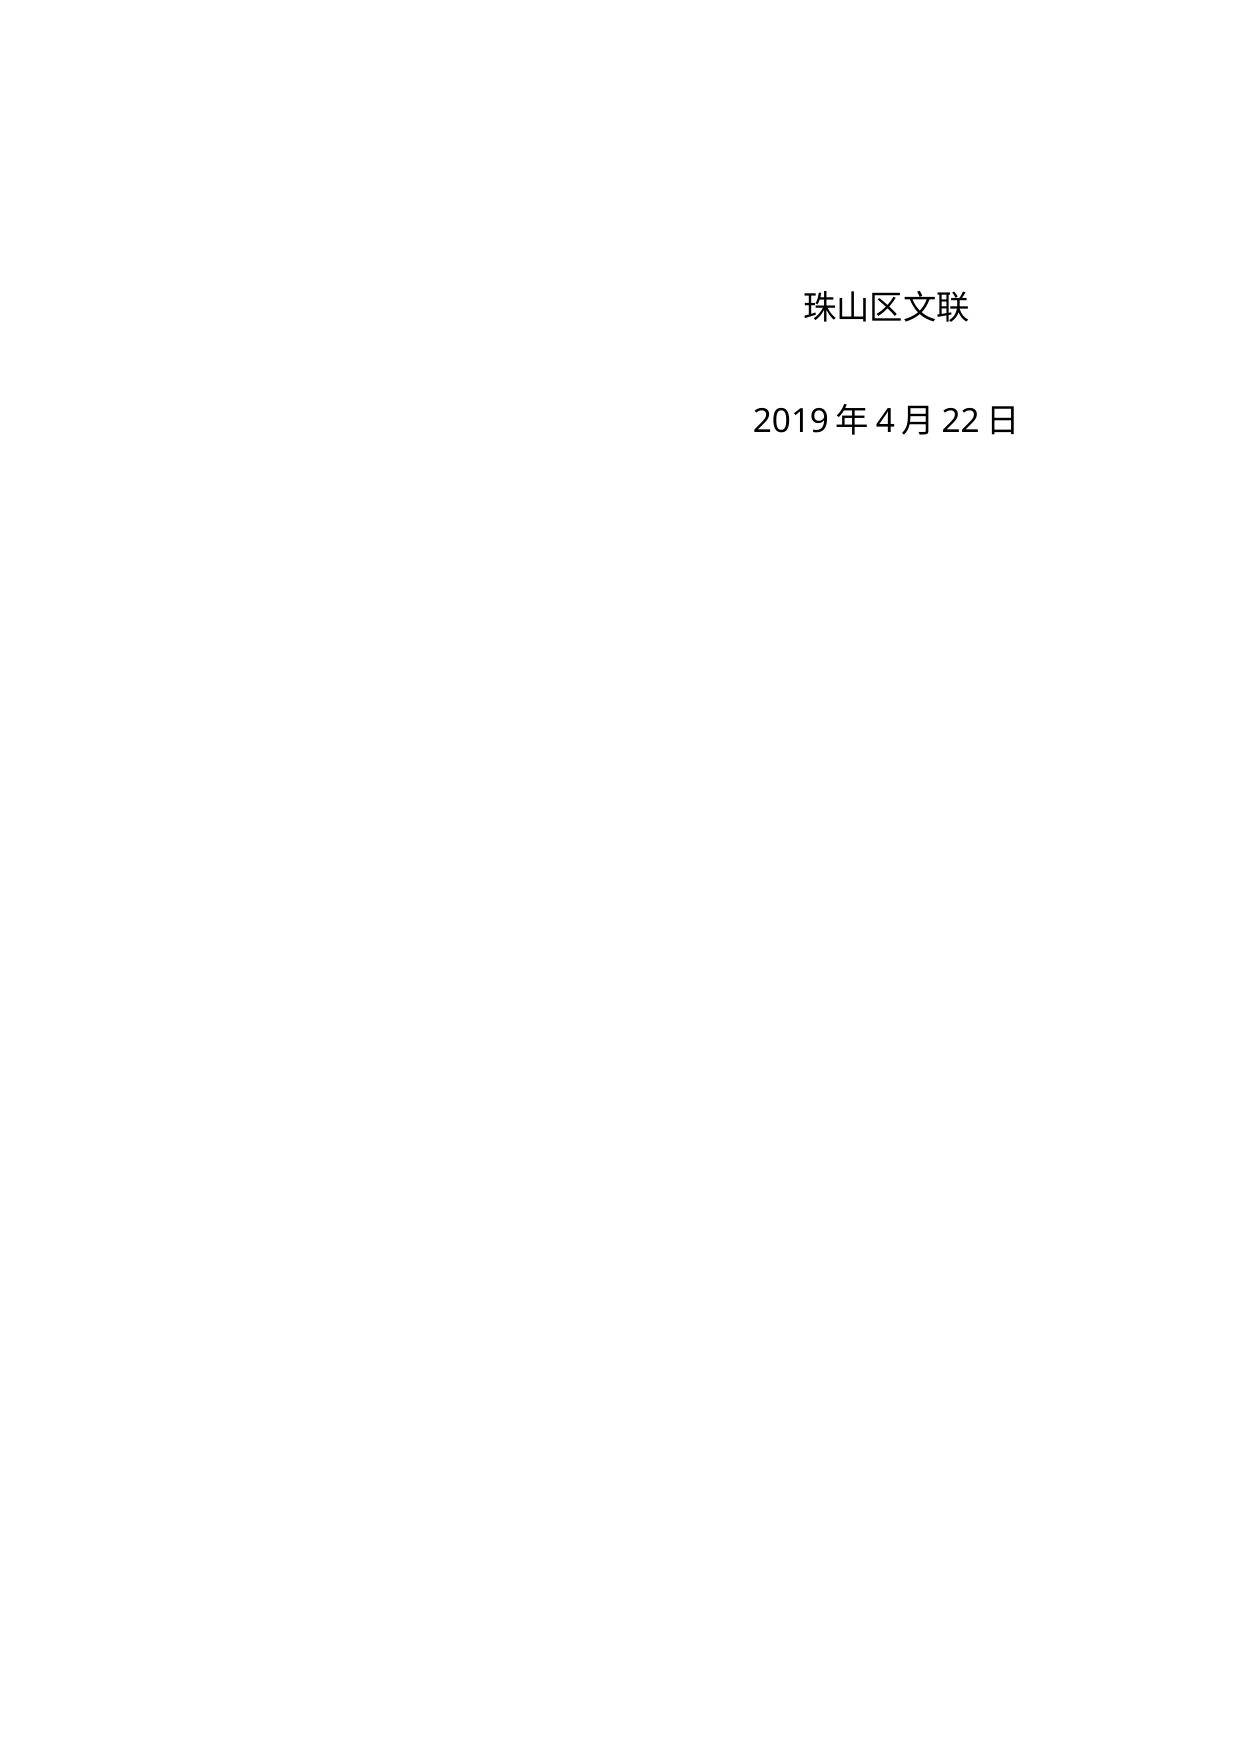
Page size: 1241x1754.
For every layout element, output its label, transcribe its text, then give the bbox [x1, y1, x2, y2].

text 珠山区文联 [187, 272, 969, 337]
